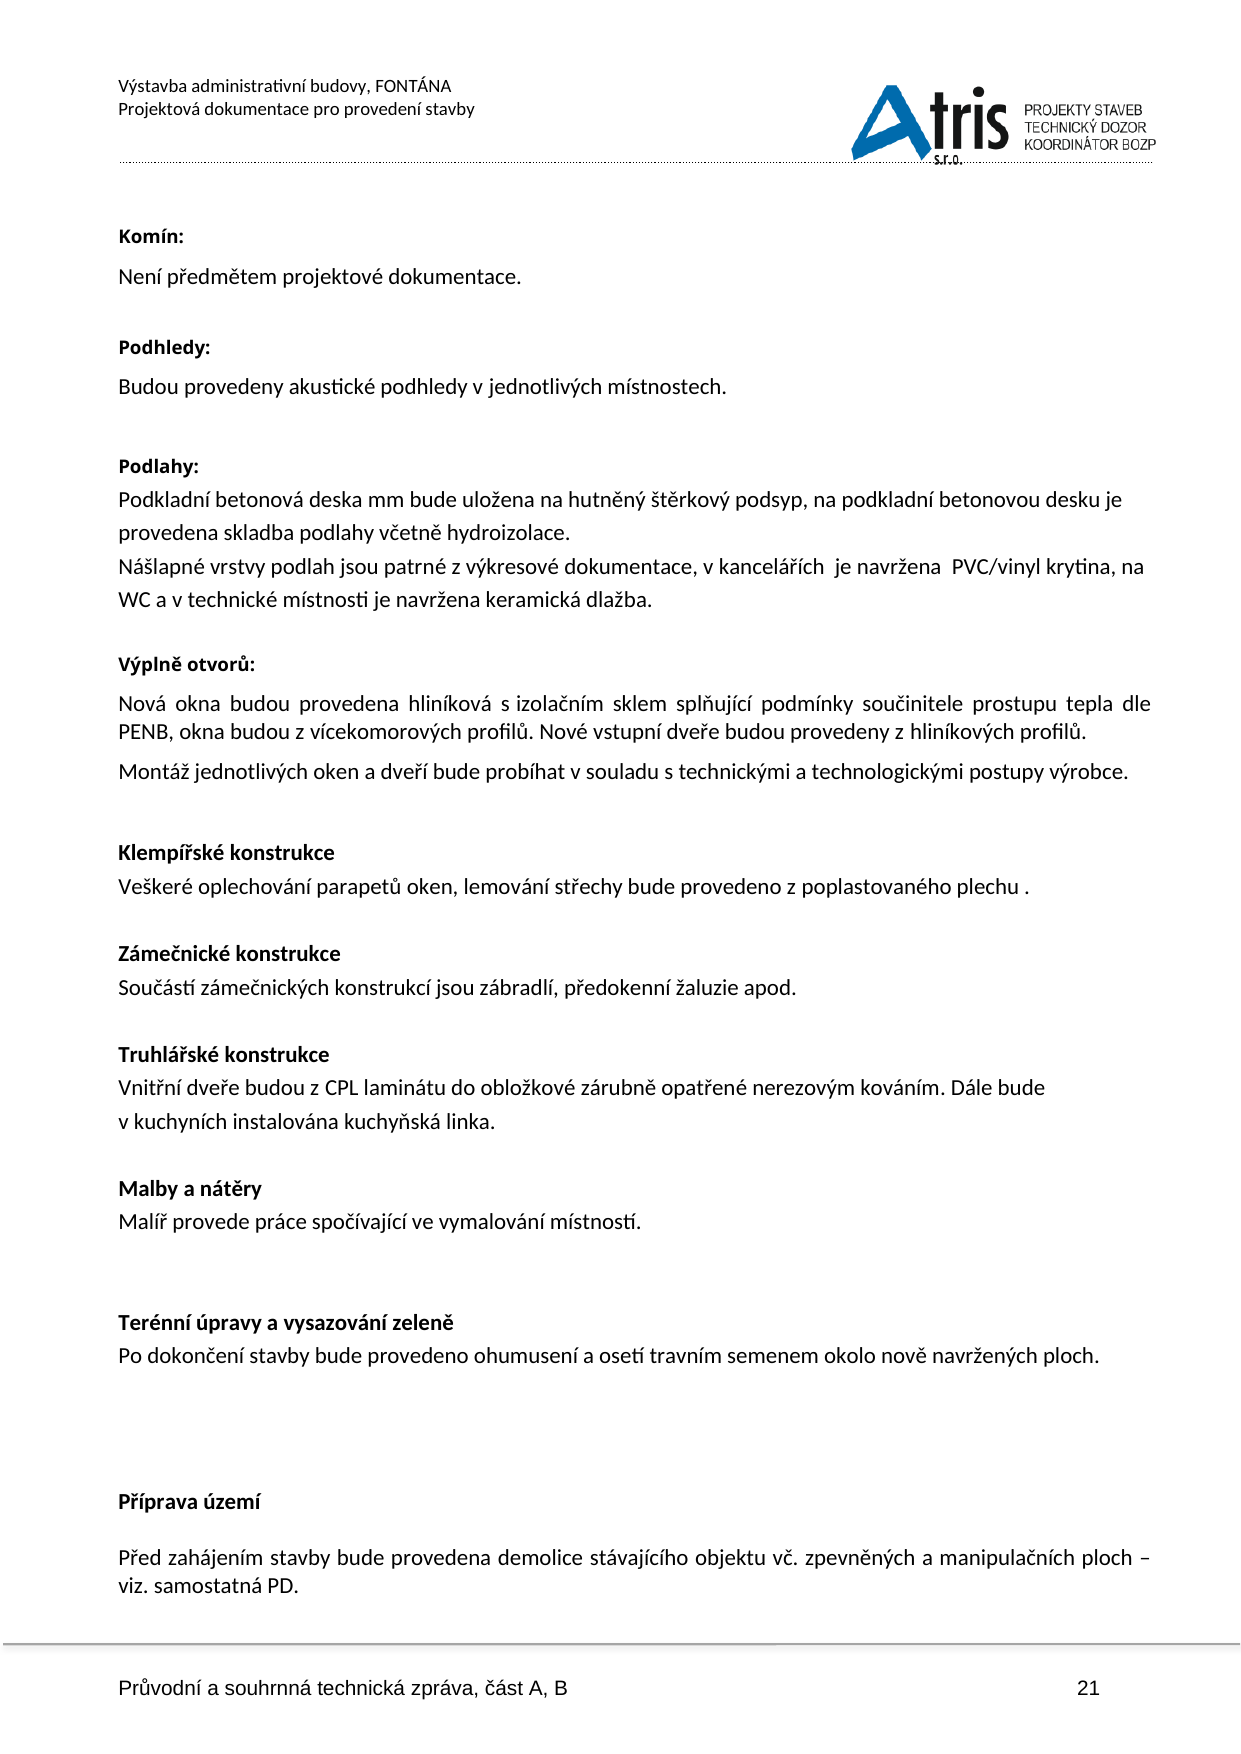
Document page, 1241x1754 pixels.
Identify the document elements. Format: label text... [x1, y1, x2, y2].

subtitle Výplně otvorů: [118, 651, 1152, 676]
text Příprava území [118, 1487, 1152, 1515]
text Montáž jednotlivých oken a dveří bude probíhat v souladu s technickými a technologickými postupy výrobce. [118, 757, 1152, 786]
text Podkladní betonová deska mm bude uložena na hutněný štěrkový podsyp, na podkladní betonovou desku je provedena skladba podlahy včetně hydroizolace. [118, 485, 1152, 547]
text Klempířské konstrukce [118, 838, 1152, 867]
subtitle Podhledy: [118, 334, 1152, 360]
text Zámečnické konstrukce [118, 939, 1152, 967]
picture [849, 83, 1157, 166]
text Není předmětem projektové dokumentace. [118, 262, 1152, 290]
subtitle Komín: [118, 224, 1152, 249]
text Veškeré oplechování parapetů oken, lemování střechy bude provedeno z poplastovaného plechu . [118, 872, 1152, 900]
text Nová okna budou provedena hliníková s izolačním sklem splňující podmínky součinitele prostupu tepla dle PENB, okna budou z vícekomorových profilů. Nové vstupní dveře budou provedeny z hliníkových profilů. [118, 689, 1152, 745]
text Nášlapné vrstvy podlah jsou patrné z výkresové dokumentace, v kancelářích je navržena PVC/vinyl krytina, na WC a v technické místnosti je navržena keramická dlažba. [118, 552, 1152, 614]
text Před zahájením stavby bude provedena demolice stávajícího objektu vč. zpevněných a manipulačních ploch – viz. samostatná PD. [118, 1543, 1152, 1599]
subtitle Podlahy: [118, 453, 1152, 479]
text Terénní úpravy a vysazování zeleně [118, 1308, 1152, 1336]
text Po dokončení stavby bude provedeno ohumusení a osetí travním semenem okolo nově navržených ploch. [118, 1342, 1152, 1370]
text Malby a nátěry [118, 1174, 1152, 1202]
text Budou provedeny akustické podhledy v jednotlivých místnostech. [118, 372, 1152, 400]
text Truhlářské konstrukce [118, 1040, 1152, 1068]
text Vnitřní dveře budou z CPL laminátu do obložkové zárubně opatřené nerezovým kováním. Dále bude v kuchyních instalována kuchyňská linka. [118, 1073, 1152, 1135]
text Součástí zámečnických konstrukcí jsou zábradlí, předokenní žaluzie apod. [118, 973, 1152, 1001]
text Malíř provede práce spočívající ve vymalování místností. [118, 1207, 1152, 1236]
